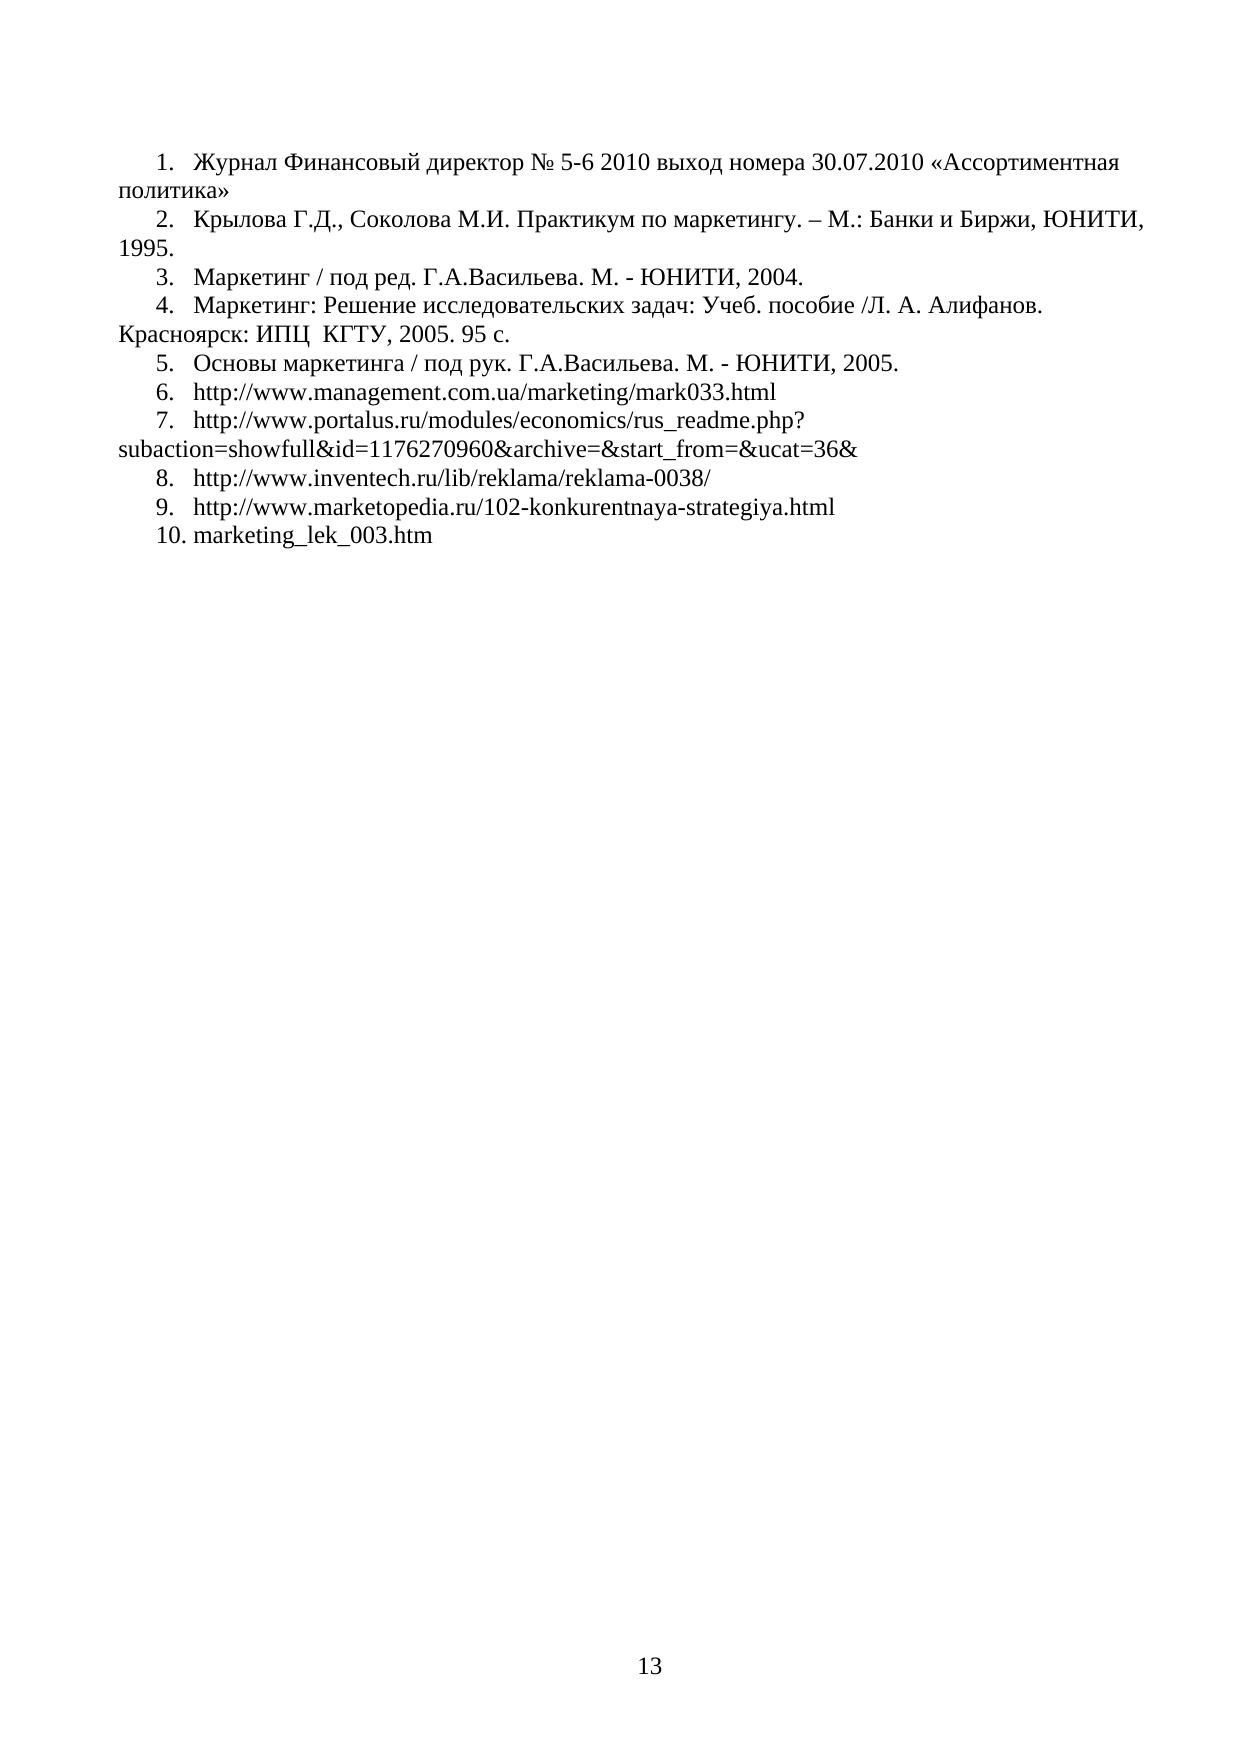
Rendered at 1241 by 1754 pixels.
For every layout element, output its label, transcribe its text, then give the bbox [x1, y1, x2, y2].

list Крылова Г.Д., Соколова М.И. Практикум по маркетингу. – М.: Банки и Биржи, ЮНИТИ, 1995. [118, 204, 1181, 262]
list Маркетинг / под ред. Г.А.Васильева. М. - ЮНИТИ, 2004. [118, 262, 1181, 291]
list marketing_lek_003.htm [118, 521, 1181, 549]
list http://www.management.com.ua/marketing/mark033.html [118, 377, 1181, 406]
list http://www.inventech.ru/lib/reklama/reklama-0038/ [118, 463, 1181, 492]
list Маркетинг: Решение исследовательских задач: Учеб. пособие /Л. А. Алифанов. Красноярск: ИПЦ КГТУ, 2005. 95 с. [118, 291, 1181, 348]
list Основы маркетинга / под рук. Г.А.Васильева. М. - ЮНИТИ, 2005. [118, 348, 1181, 377]
list http://www.marketopedia.ru/102-konkurentnaya-strategiya.html [118, 492, 1181, 521]
list Журнал Финансовый директор № 5-6 2010 выход номера 30.07.2010 «Ассортиментная политика» [118, 147, 1181, 204]
list http://www.portalus.ru/modules/economics/rus_readme.php?subaction=showfull&id=1176270960&archive=&start_from=&ucat=36& [118, 406, 1181, 463]
